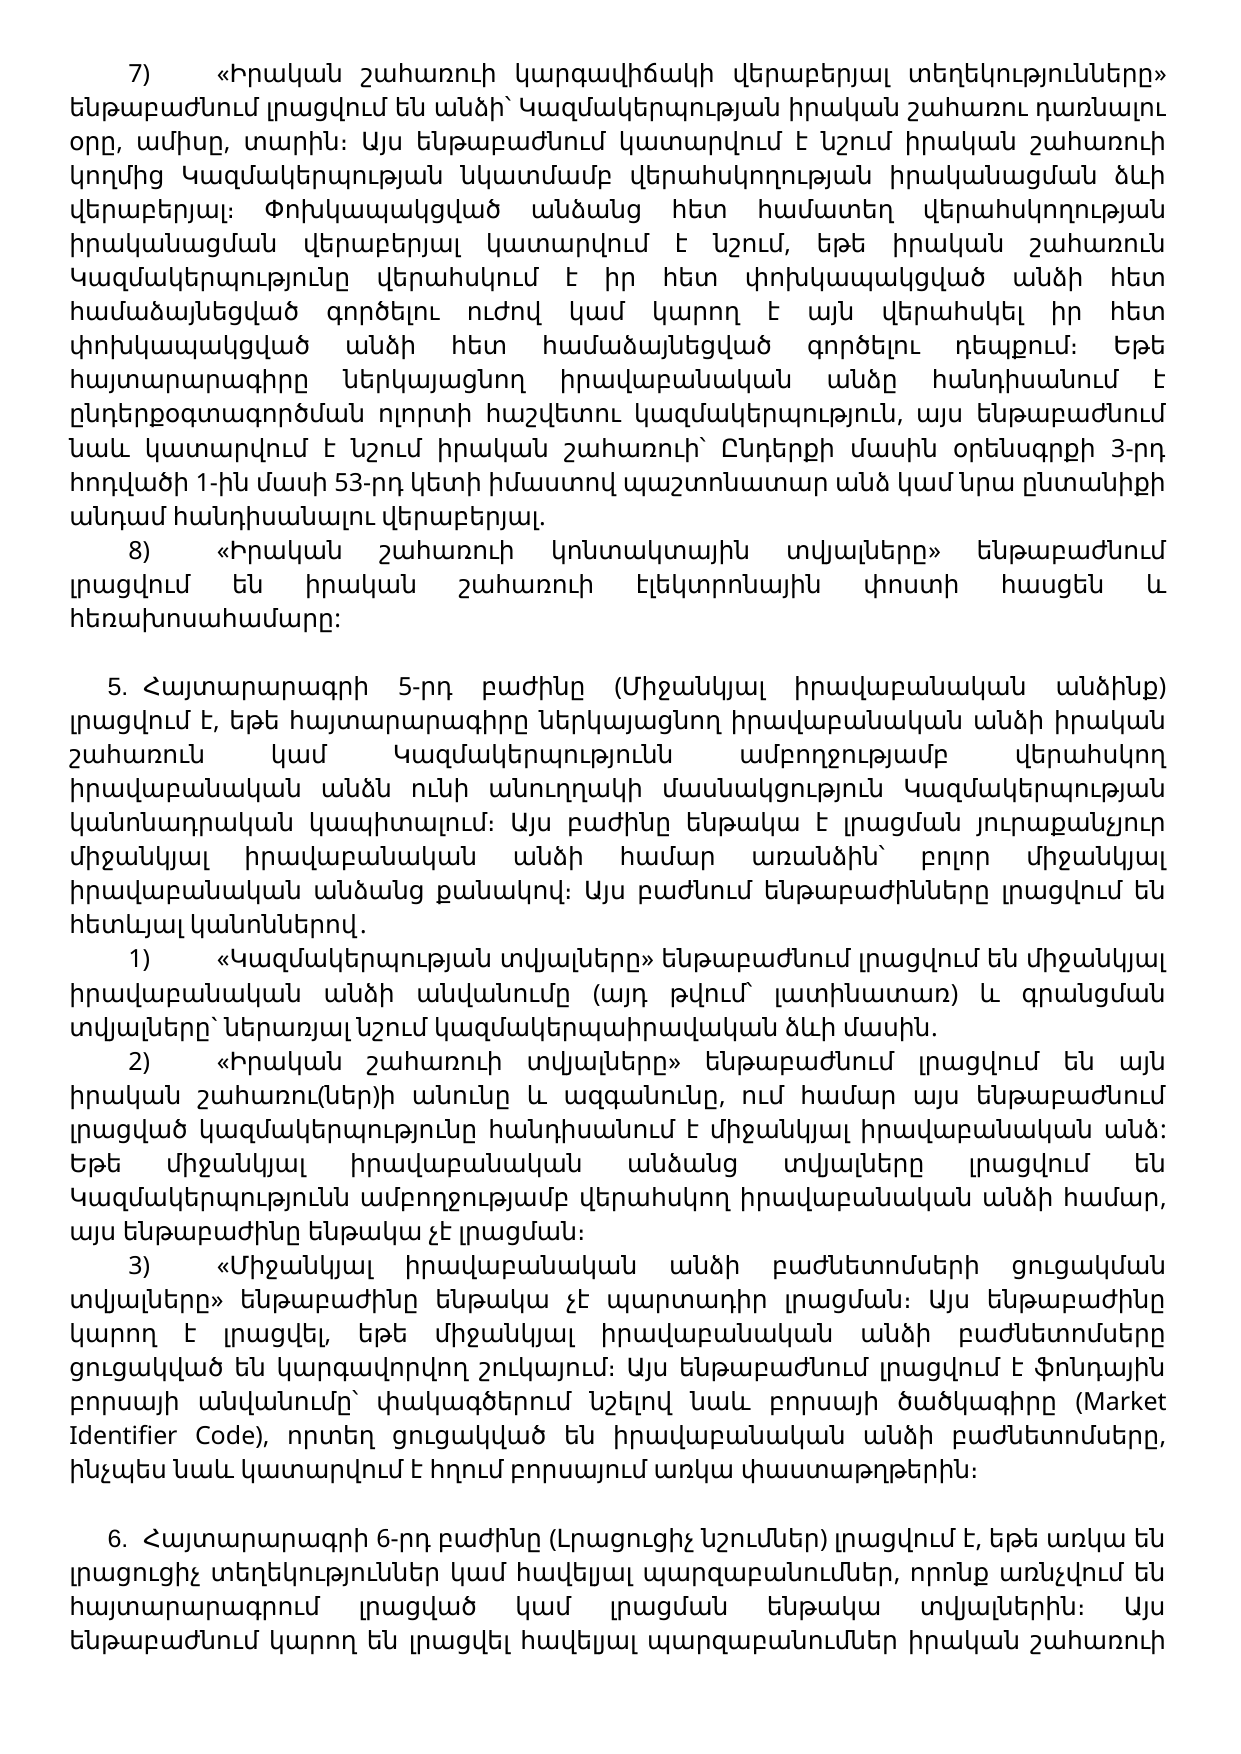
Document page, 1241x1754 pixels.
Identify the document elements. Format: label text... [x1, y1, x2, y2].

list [69, 1520, 1167, 1656]
list «Իրական շահառուի կարգավիճակի վերաբերյալ տեղեկությունները» ենթաբաժնում լրացվում են անձի՝ Կազմակերպության իրական շահառու դառնալու օրը, ամիսը, տարին։ Այս ենթաբաժնում կատարվում է նշում իրական շահառուի կողմից Կազմակերպության նկատմամբ վերահսկողության իրականացման ձևի վերաբերյալ։ Փոխկապակցված անձանց հետ համատեղ վերահսկողության իրականացման վերաբերյալ կատարվում է նշում, եթե իրական շահառուն Կազմակերպությունը վերահսկում է իր հետ փոխկապակցված անձի հետ համաձայնեցված գործելու ուժով կամ կարող է այն վերահսկել իր հետ փոխկապակցված անձի հետ համաձայնեցված գործելու դեպքում։ Եթե հայտարարագիրը ներկայացնող իրավաբանական անձը հանդիսանում է ընդերքօգտագործման ոլորտի հաշվետու կազմակերպություն, այս ենթաբաժնում նաև կատարվում է նշում իրական շահառուի՝ Ընդերքի մասին օրենսգրքի 3-րդ հոդվածի 1-ին մասի 53-րդ կետի իմաստով պաշտոնատար անձ կամ նրա ընտանիքի անդամ հանդիսանալու վերաբերյալ. [69, 56, 1167, 532]
list «Կազմակերպության տվյալները» ենթաբաժնում լրացվում են միջանկյալ իրավաբանական անձի անվանումը (այդ թվում՝ լատինատառ) և գրանցման տվյալները` ներառյալ նշում կազմակերպաիրավական ձևի մասին. [69, 941, 1167, 1043]
list «Իրական շահառուի տվյալները» ենթաբաժնում լրացվում են այն իրական շահառու(ներ)ի անունը և ազգանունը, ում համար այս ենթաբաժնում լրացված կազմակերպությունը հանդիսանում է միջանկյալ իրավաբանական անձ: Եթե միջանկյալ իրավաբանական անձանց տվյալները լրացվում են Կազմակերպությունն ամբողջությամբ վերահսկող իրավաբանական անձի համար, այս ենթաբաժինը ենթակա չէ լրացման։ [69, 1043, 1167, 1248]
list «Իրական շահառուի կոնտակտային տվյալները» ենթաբաժնում լրացվում են իրական շահառուի էլեկտրոնային փոստի հասցեն և հեռախոսահամարը: [69, 532, 1167, 634]
list «Միջանկյալ իրավաբանական անձի բաժնետոմսերի ցուցակման տվյալները» ենթաբաժինը ենթակա չէ պարտադիր լրացման։ Այս ենթաբաժինը կարող է լրացվել, եթե միջանկյալ իրավաբանական անձի բաժնետոմսերը ցուցակված են կարգավորվող շուկայում։ Այս ենթաբաժնում լրացվում է ֆոնդային բորսայի անվանումը՝ փակագծերում նշելով նաև բորսայի ծածկագիրը (Market Identifier Code), որտեղ ցուցակված են իրավաբանական անձի բաժնետոմսերը, ինչպես նաև կատարվում է հղում բորսայում առկա փաստաթղթերին։ [69, 1248, 1167, 1486]
list Հայտարարագրի 5-րդ բաժինը (Միջանկյալ իրավաբանական անձինք) լրացվում է, եթե հայտարարագիրը ներկայացնող իրավաբանական անձի իրական շահառուն կամ Կազմակերպությունն ամբողջությամբ վերահսկող իրավաբանական անձն ունի անուղղակի մասնակցություն Կազմակերպության կանոնադրական կապիտալում։ Այս բաժինը ենթակա է լրացման յուրաքանչյուր միջանկյալ իրավաբանական անձի համար առանձին՝ բոլոր միջանկյալ իրավաբանական անձանց քանակով։ Այս բաժնում ենթաբաժինները լրացվում են հետևյալ կանոններով․ [69, 669, 1167, 941]
